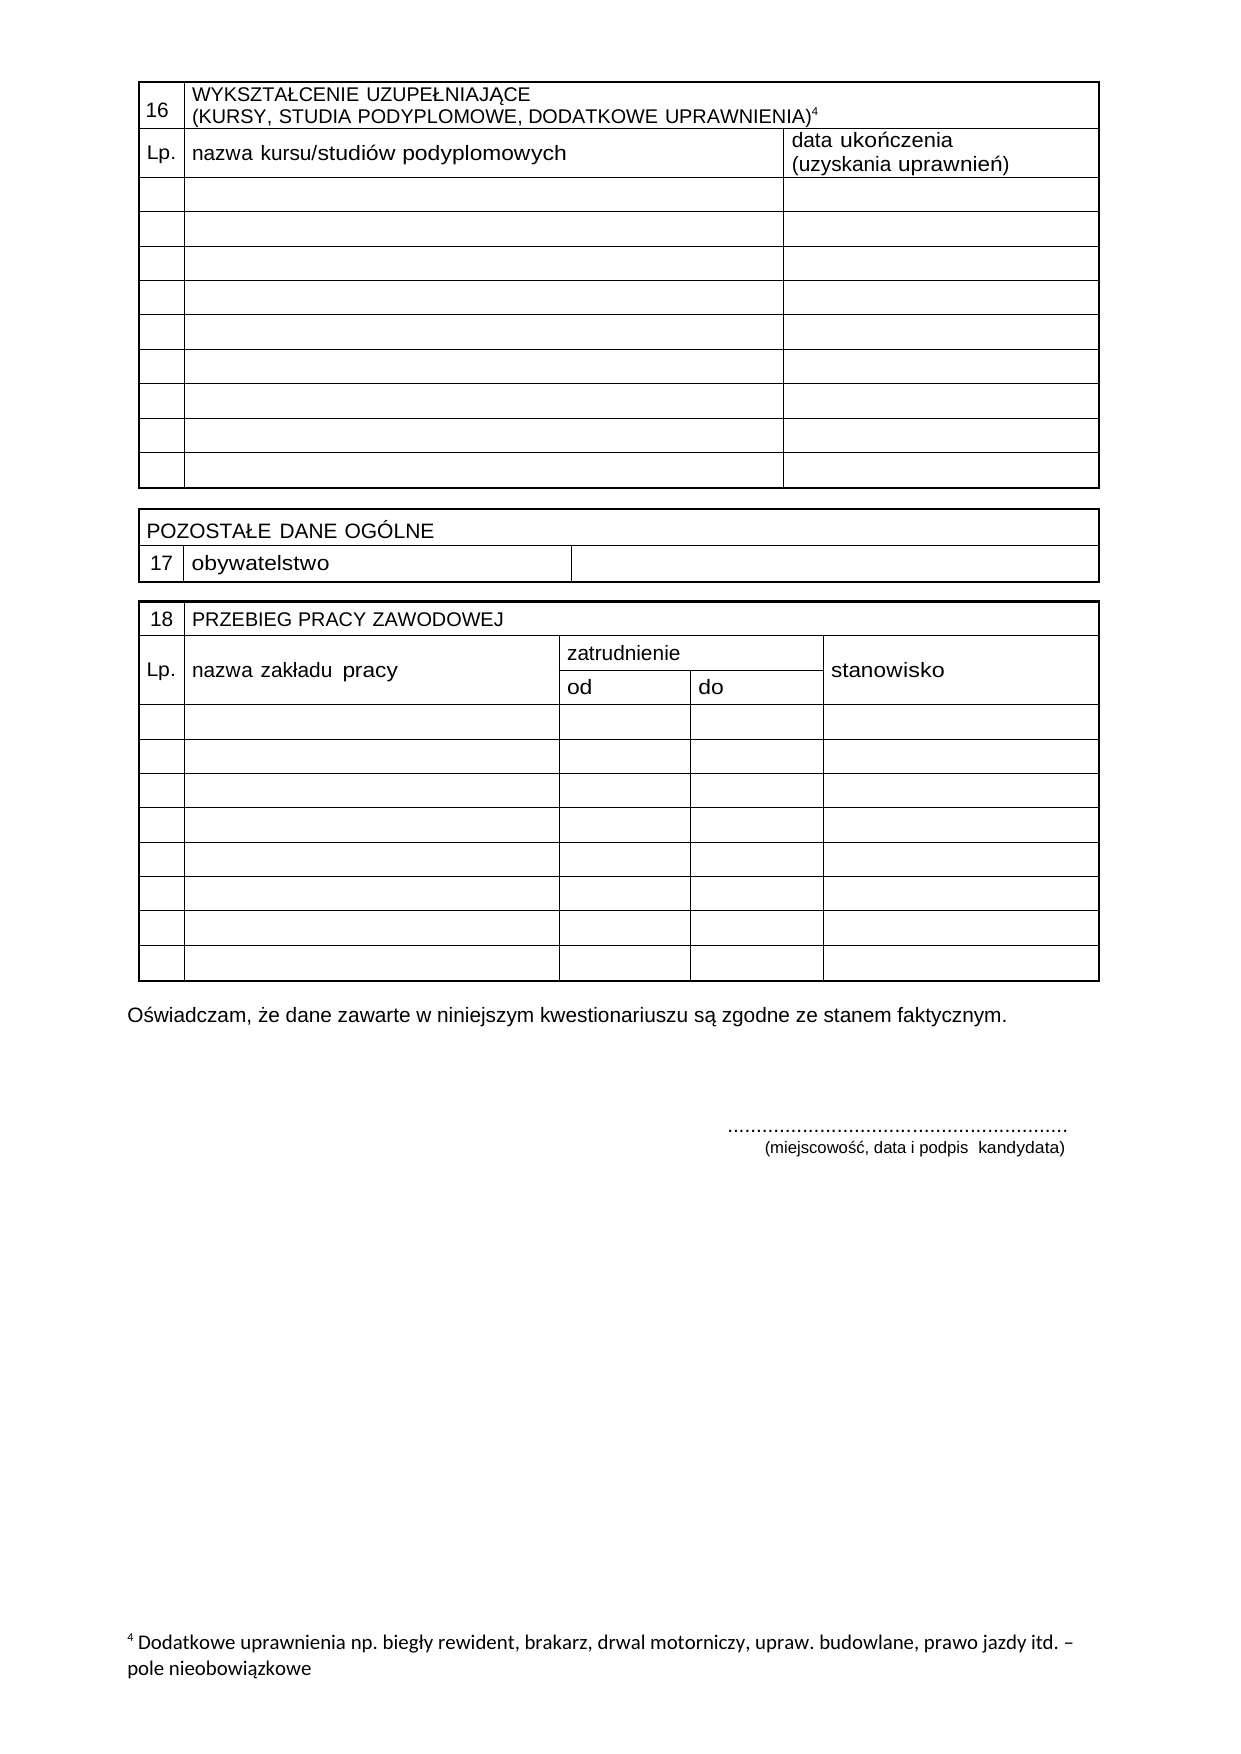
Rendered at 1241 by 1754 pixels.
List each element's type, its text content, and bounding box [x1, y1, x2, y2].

table_cell [824, 705, 1098, 738]
table_cell Lp. [140, 636, 184, 704]
table_cell [560, 705, 690, 738]
table_cell [185, 740, 559, 773]
table_cell [140, 877, 184, 910]
table_cell [824, 946, 1098, 979]
table_cell do [691, 671, 823, 704]
table_cell [140, 281, 184, 314]
table_cell nazwa zakładu pracy [185, 636, 559, 704]
table_cell [560, 946, 690, 979]
table_cell [784, 281, 1098, 314]
table_cell [691, 946, 823, 979]
table_cell [185, 453, 783, 487]
table_cell [691, 774, 823, 807]
table_cell [140, 384, 184, 417]
table_cell [824, 740, 1098, 773]
table_header 16 [140, 83, 184, 128]
table_cell [691, 808, 823, 842]
table_cell [560, 911, 690, 945]
table_cell [784, 350, 1098, 383]
table_cell [185, 384, 783, 417]
table_cell [140, 350, 184, 383]
table_cell [824, 808, 1098, 842]
table_cell od [560, 671, 690, 704]
table_cell [784, 247, 1098, 280]
table_cell [140, 247, 184, 280]
table_cell Lp. [140, 129, 184, 177]
table_cell zatrudnienie [560, 636, 823, 670]
table_cell [784, 384, 1098, 417]
table_cell [560, 740, 690, 773]
table_header 18 [140, 603, 184, 635]
table_cell [784, 178, 1098, 211]
table_cell [140, 212, 184, 246]
table_header POZOSTAŁE DANE OGÓLNE [140, 510, 1098, 545]
table_cell [140, 178, 184, 211]
table_cell [560, 774, 690, 807]
table_cell [784, 453, 1098, 487]
table_cell [824, 843, 1098, 876]
table_cell [140, 453, 184, 487]
table_cell stanowisko [824, 636, 1098, 704]
table_cell [784, 315, 1098, 349]
table_cell [185, 247, 783, 280]
table_cell data ukończenia (uzyskania uprawnień) [784, 129, 1098, 177]
table_cell [140, 911, 184, 945]
table_cell [185, 808, 559, 842]
text Oświadczam, że dane zawarte w niniejszym kwestionariuszu są zgodne ze stanem faktycznym. [127, 1002, 1113, 1026]
table_cell [185, 843, 559, 876]
table_cell 17 [140, 546, 183, 581]
table_cell [572, 546, 1098, 581]
table_cell [185, 315, 783, 349]
table_cell [140, 705, 184, 738]
table_cell obywatelstwo [184, 546, 571, 581]
table_cell [185, 350, 783, 383]
table_cell nazwa kursu/studiów podyplomowych [185, 129, 783, 177]
table_cell [140, 843, 184, 876]
table_cell [185, 281, 783, 314]
table_cell [560, 877, 690, 910]
text (miejscowość, data i podpis kandydata) [194, 1137, 1115, 1156]
table_cell [185, 946, 559, 979]
table_cell [691, 911, 823, 945]
table_cell [185, 705, 559, 738]
table_cell [691, 740, 823, 773]
text ........................................................... [148, 1113, 1088, 1137]
table_cell [140, 774, 184, 807]
table_header PRZEBIEG PRACY ZAWODOWEJ [185, 603, 1098, 635]
table_cell [140, 315, 184, 349]
table_cell [560, 843, 690, 876]
table_cell [185, 212, 783, 246]
table_cell [140, 740, 184, 773]
table_cell [824, 877, 1098, 910]
table_header WYKSZTAŁCENIE UZUPEŁNIAJĄCE (KURSY, STUDIA PODYPLOMOWE, DODATKOWE UPRAWNIENIA) [185, 83, 1098, 128]
table_cell [691, 843, 823, 876]
table_cell [185, 419, 783, 452]
table_cell [185, 877, 559, 910]
table_cell [185, 911, 559, 945]
table_cell [824, 911, 1098, 945]
table_cell [691, 705, 823, 738]
table_cell [185, 774, 559, 807]
table_cell [140, 419, 184, 452]
table_cell [560, 808, 690, 842]
table_cell [185, 178, 783, 211]
table_cell [140, 808, 184, 842]
table_cell [784, 212, 1098, 246]
table_cell [824, 774, 1098, 807]
table_cell [140, 946, 184, 979]
table_cell [784, 419, 1098, 452]
table_cell [691, 877, 823, 910]
